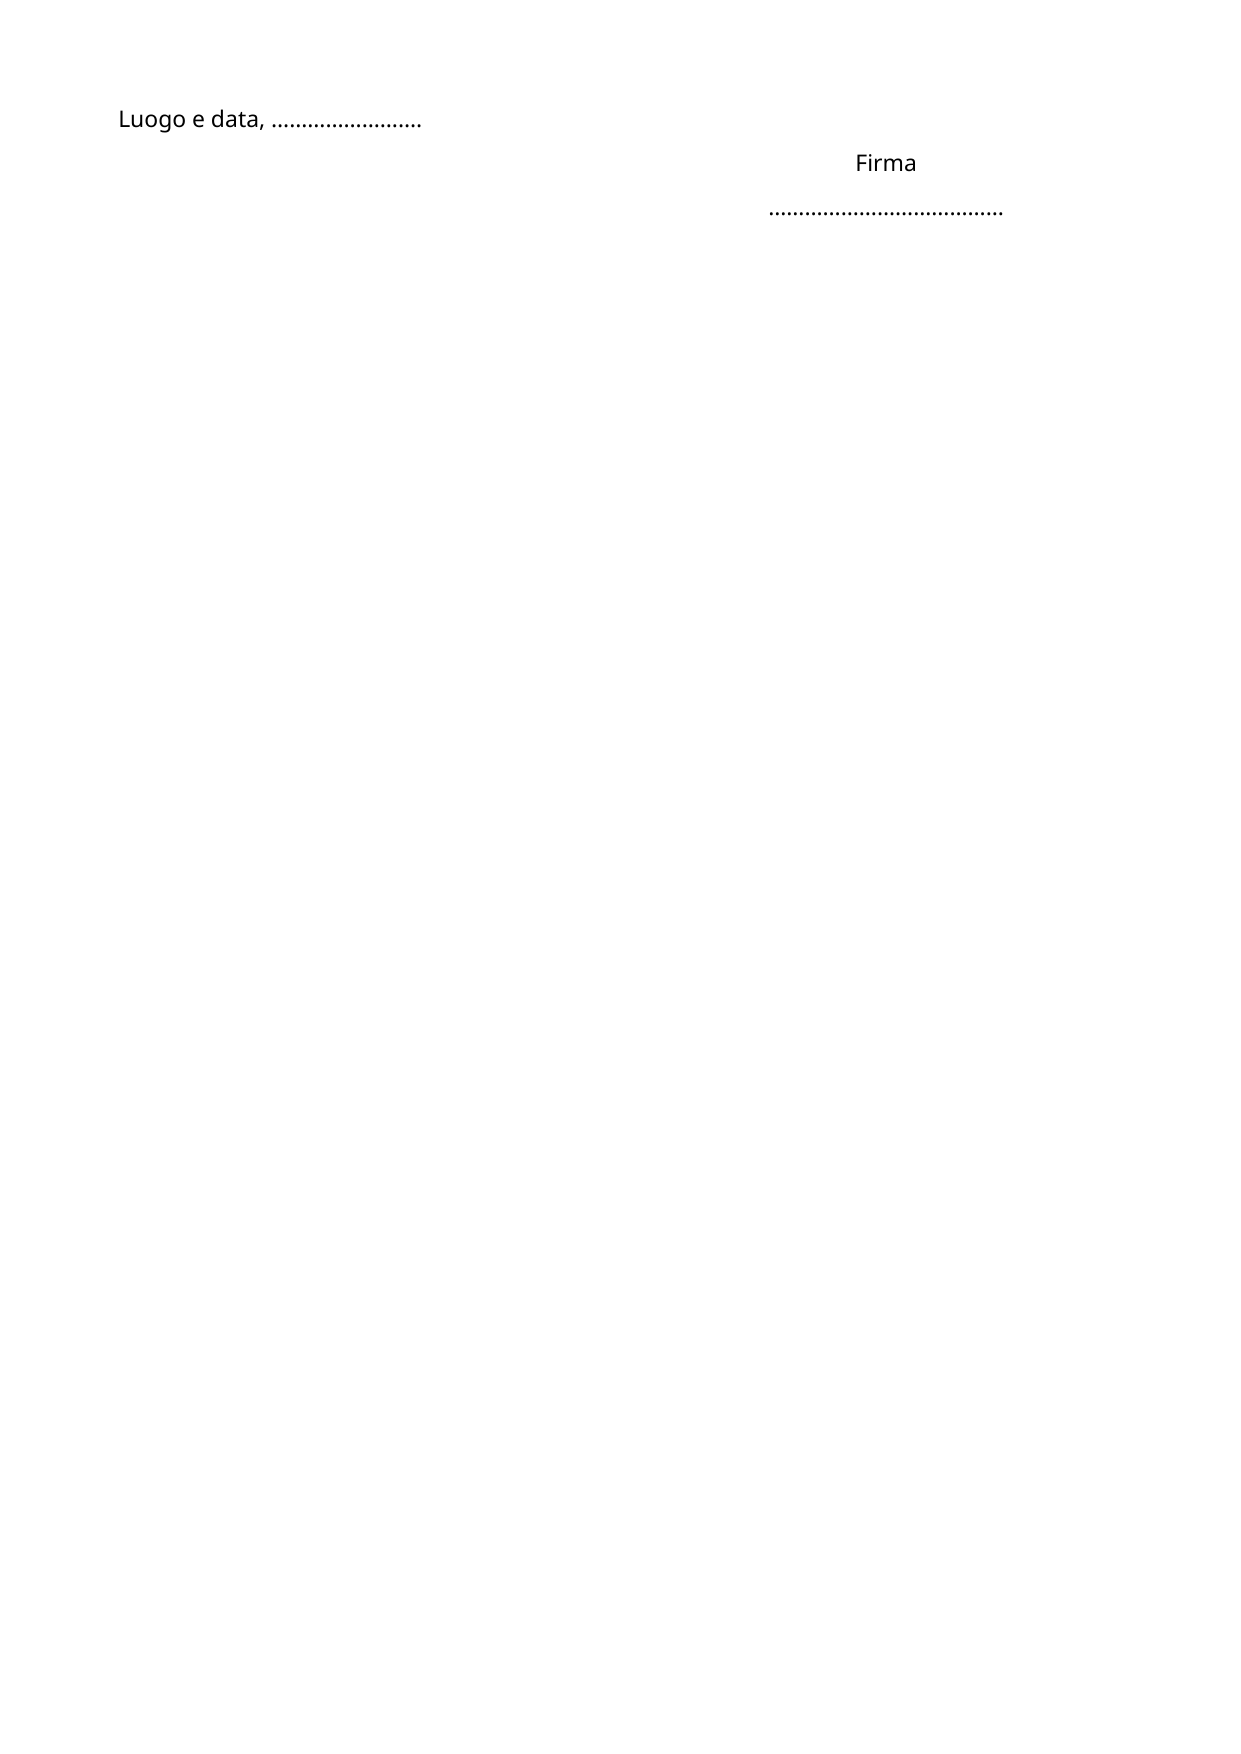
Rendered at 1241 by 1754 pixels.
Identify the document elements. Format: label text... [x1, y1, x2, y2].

text Firma [650, 147, 1122, 178]
text Luogo e data, ……………………. [118, 103, 1122, 135]
text ………………………………… [650, 191, 1122, 222]
